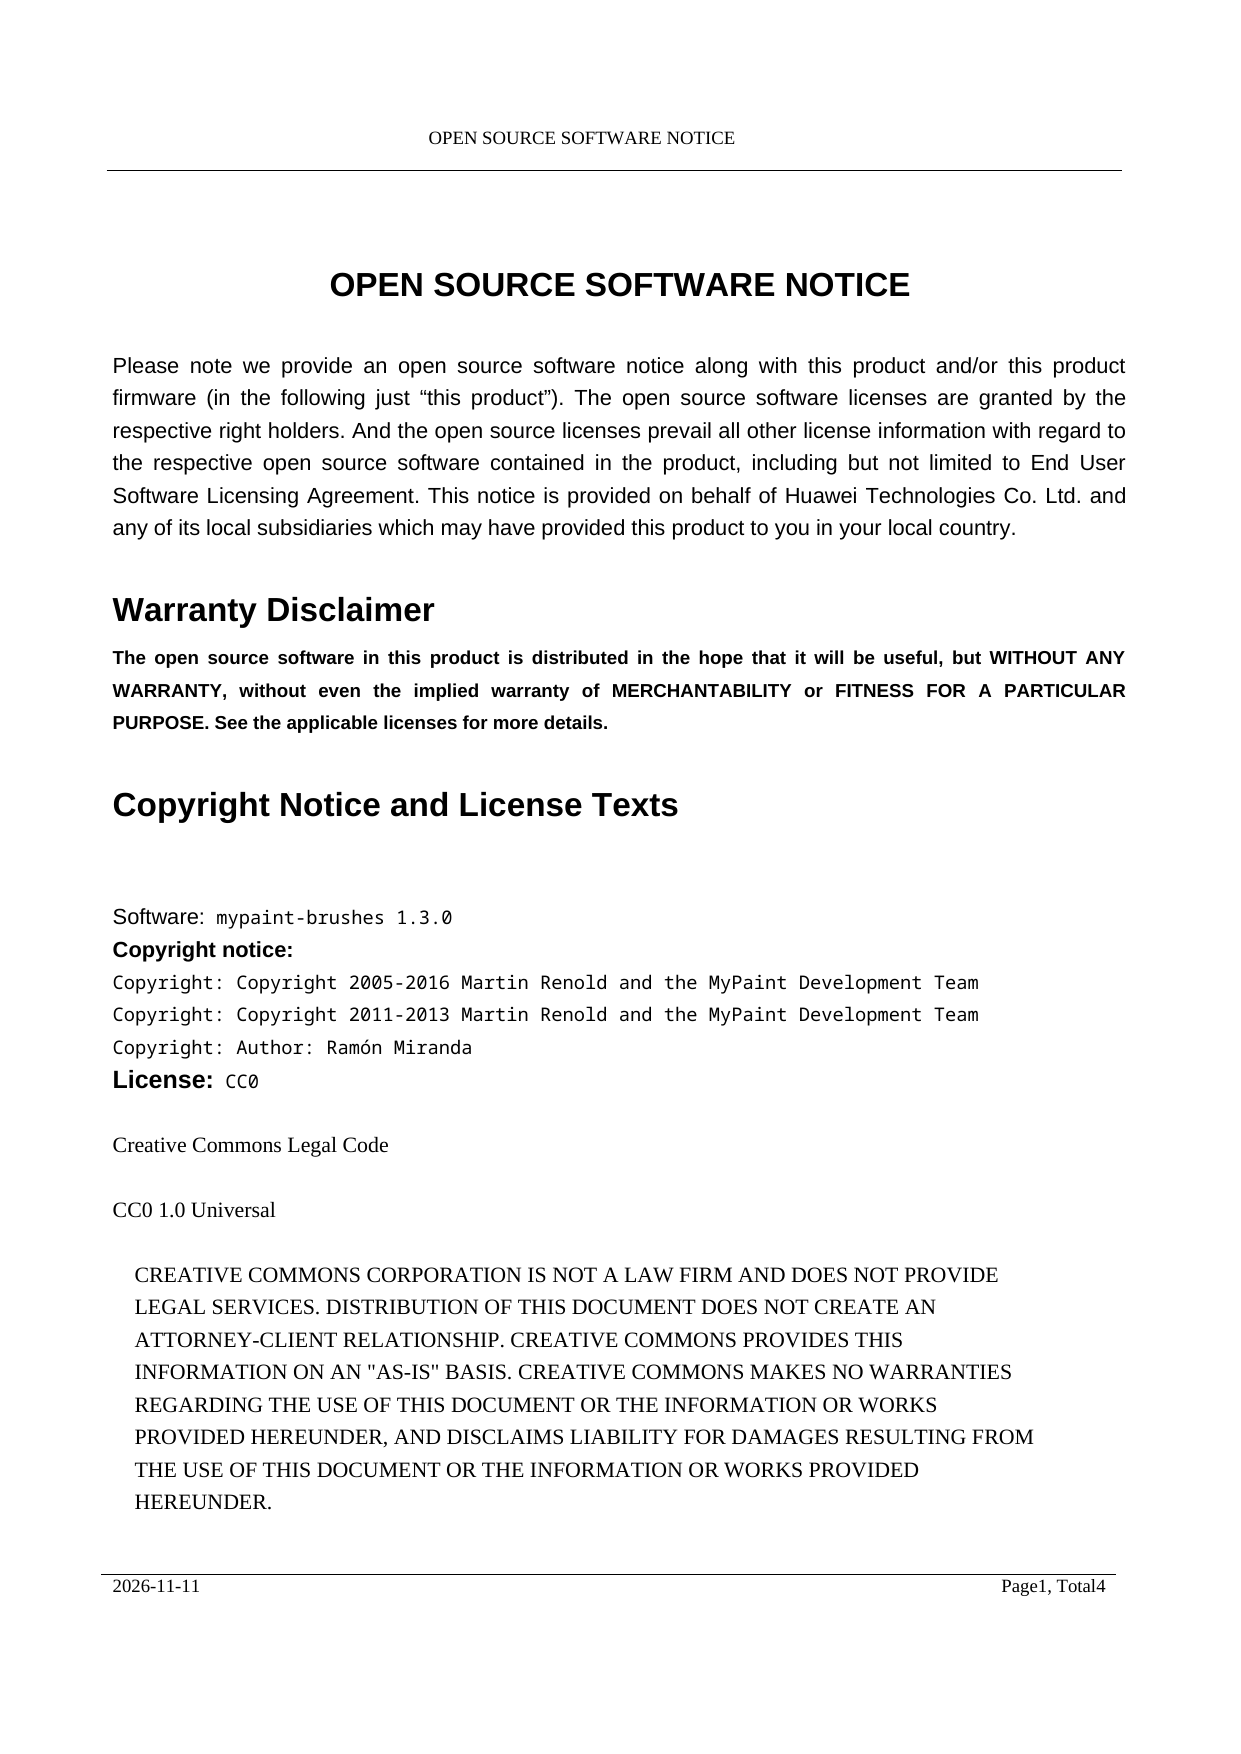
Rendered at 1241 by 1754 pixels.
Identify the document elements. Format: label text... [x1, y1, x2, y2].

text Warranty Disclaimer [112, 576, 1128, 641]
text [112, 1063, 1128, 1518]
text Please note we provide an open source software notice along with this product and/or this product firmware (in the following just “this product”). The open source software licenses are granted by the respective right holders. And the open source licenses prevail all other license information with regard to the respective open source software contained in the product, including but not limited to End User Software Licensing Agreement. This notice is provided on behalf of Huawei Technologies Co. Ltd. and any of its local subsidiaries which may have provided this product to you in your local country. [112, 349, 1128, 544]
text Software: mypaint-brushes 1.3.0 [112, 901, 1128, 933]
text Copyright: Copyright 2005-2016 Martin Renold and the MyPaint Development Team [112, 966, 1128, 998]
text Copyright: Copyright 2011-2013 Martin Renold and the MyPaint Development Team [112, 998, 1128, 1031]
text Copyright notice: [112, 933, 1128, 966]
text Copyright: Author: Ramón Miranda [112, 1031, 1128, 1063]
text Copyright Notice and License Texts [112, 771, 1128, 836]
text The open source software in this product is distributed in the hope that it will be useful, but WITHOUT ANY WARRANTY, without even the implied warranty of MERCHANTABILITY or FITNESS FOR A PARTICULAR PURPOSE. See the applicable licenses for more details. [112, 641, 1128, 739]
text OPEN SOURCE SOFTWARE NOTICE [112, 251, 1128, 316]
